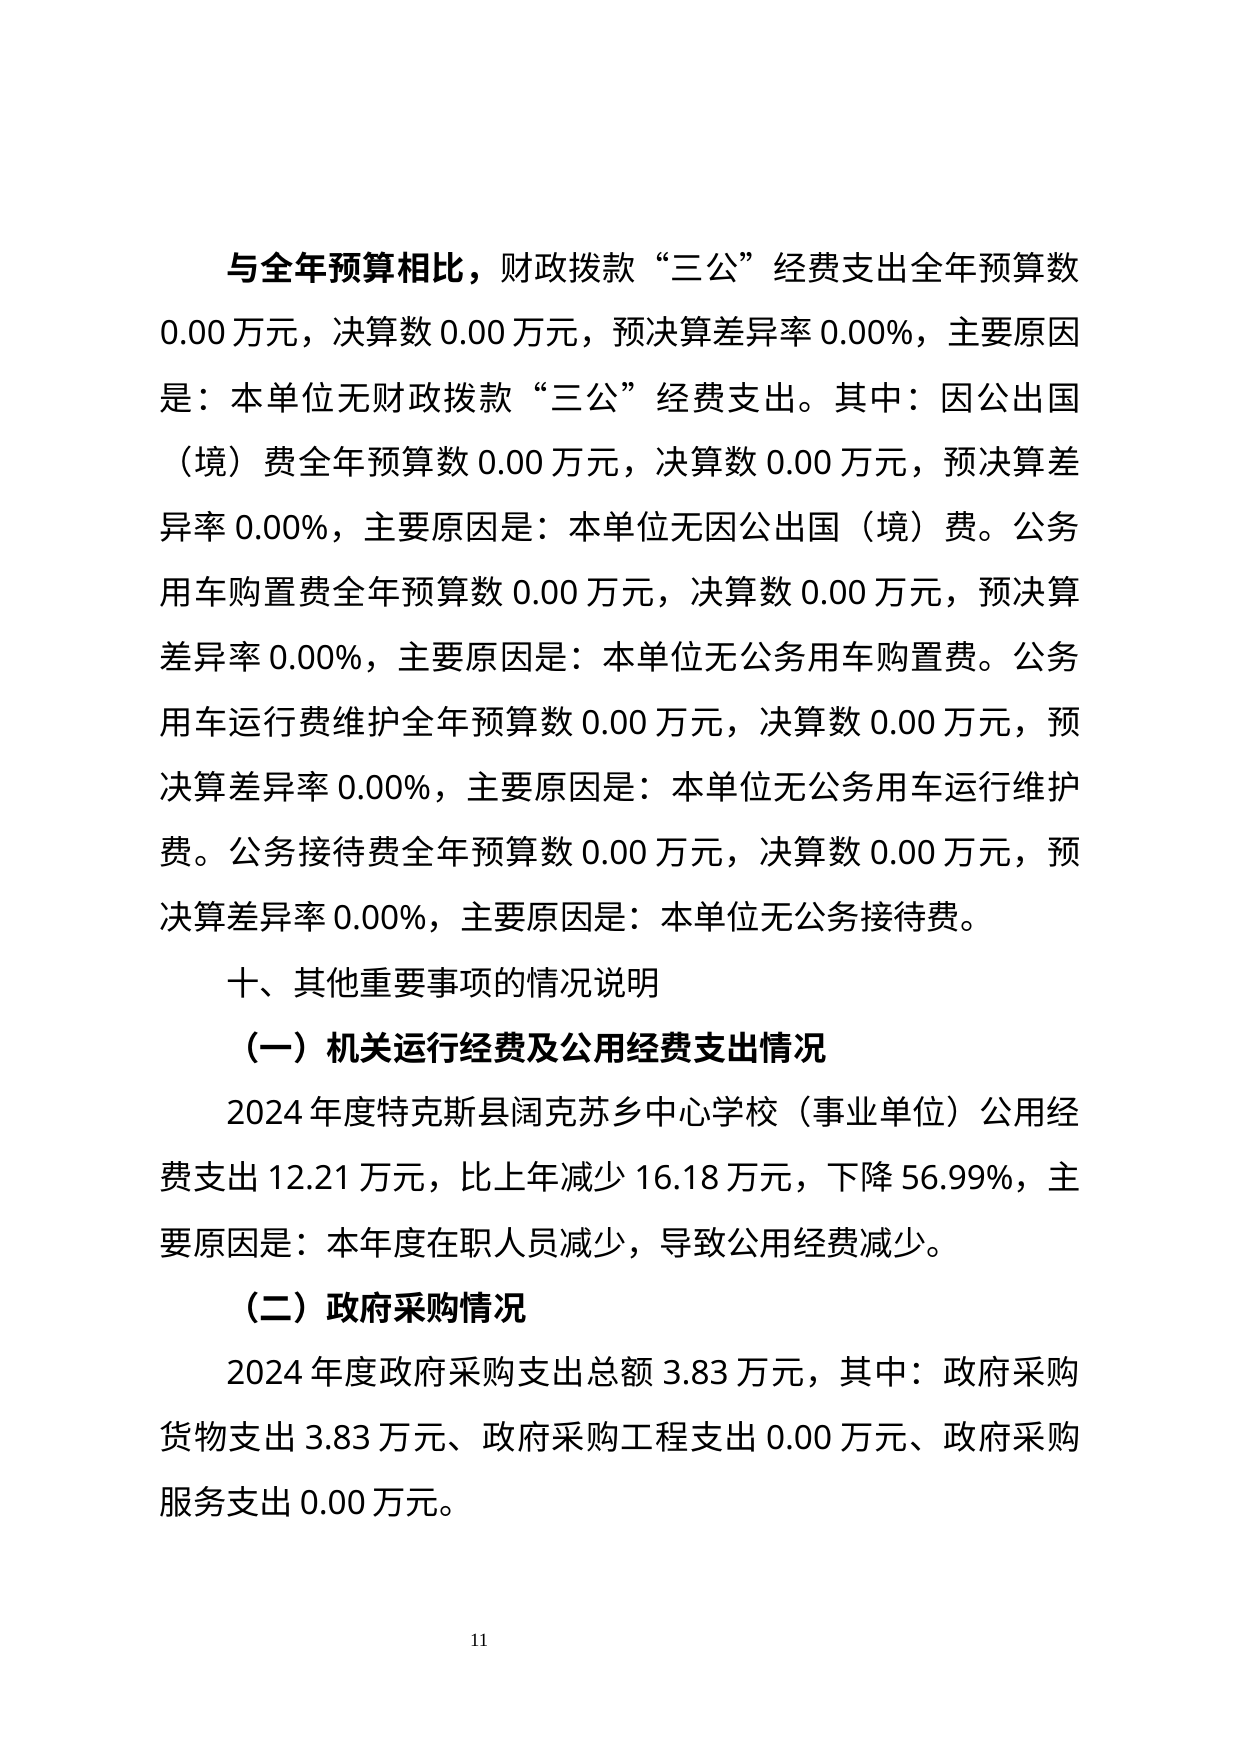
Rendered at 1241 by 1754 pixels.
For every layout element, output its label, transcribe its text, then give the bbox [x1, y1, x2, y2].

text 2024年度特克斯县阔克苏乡中心学校（事业单位）公用经费支出12.21万元，比上年减少16.18万元，下降56.99%，主要原因是：本年度在职人员减少，导致公用经费减少。 [159, 1078, 1081, 1273]
text （二）政府采购情况 [159, 1273, 1081, 1338]
text 十、其他重要事项的情况说明 [159, 948, 1081, 1013]
text 2024年度政府采购支出总额3.83万元，其中：政府采购货物支出3.83万元、政府采购工程支出0.00万元、政府采购服务支出0.00万元。 [159, 1338, 1081, 1533]
text 与全年预算相比，财政拨款“三公”经费支出全年预算数0.00万元，决算数0.00万元，预决算差异率0.00%，主要原因是：本单位无财政拨款“三公”经费支出。其中：因公出国（境）费全年预算数0.00万元，决算数0.00万元，预决算差异率0.00%，主要原因是：本单位无因公出国（境）费。公务用车购置费全年预算数0.00万元，决算数0.00万元，预决算差异率0.00%，主要原因是：本单位无公务用车购置费。公务用车运行费维护全年预算数0.00万元，决算数0.00万元，预决算差异率0.00%，主要原因是：本单位无公务用车运行维护费。公务接待费全年预算数0.00万元，决算数0.00万元，预决算差异率0.00%，主要原因是：本单位无公务接待费。 [159, 233, 1081, 948]
text （一）机关运行经费及公用经费支出情况 [159, 1013, 1081, 1078]
